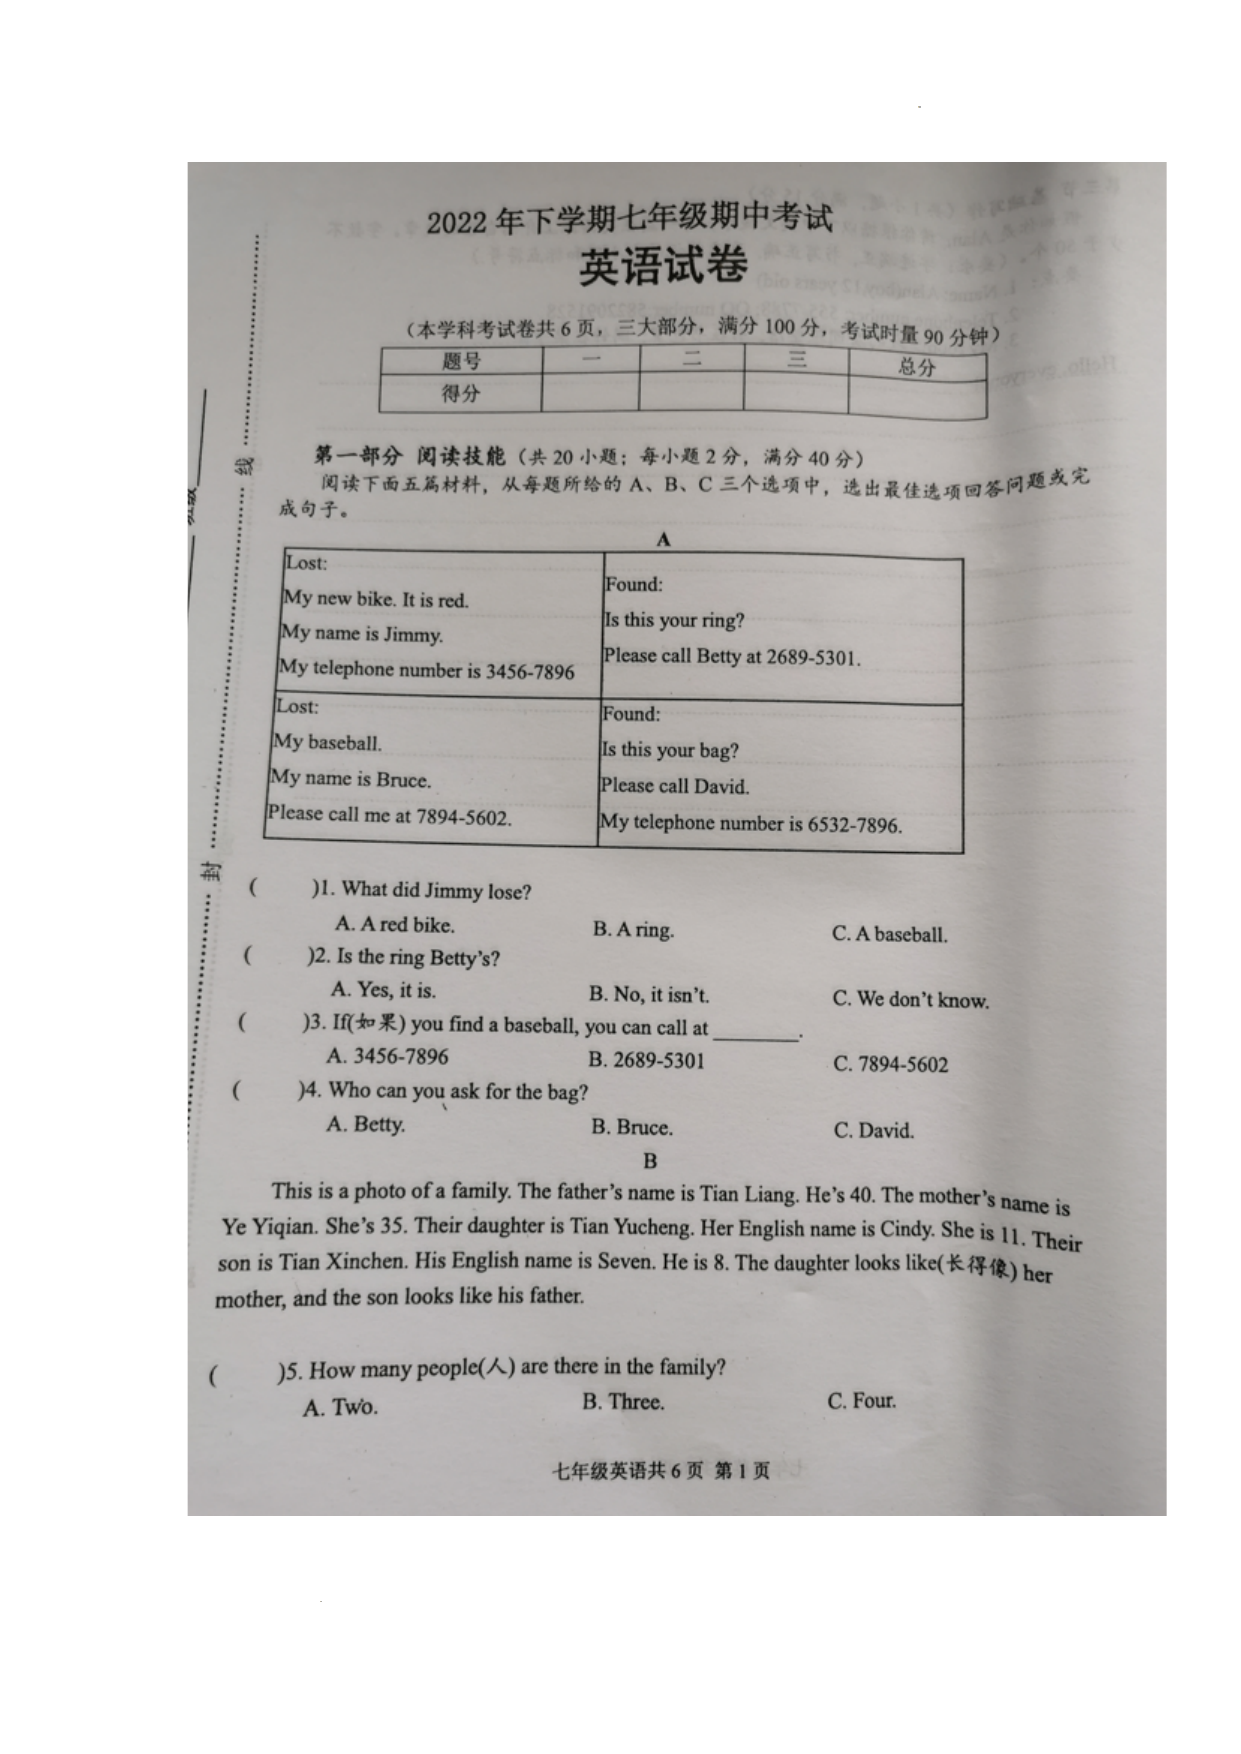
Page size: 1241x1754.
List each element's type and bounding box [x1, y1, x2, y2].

picture [187, 162, 1167, 1516]
